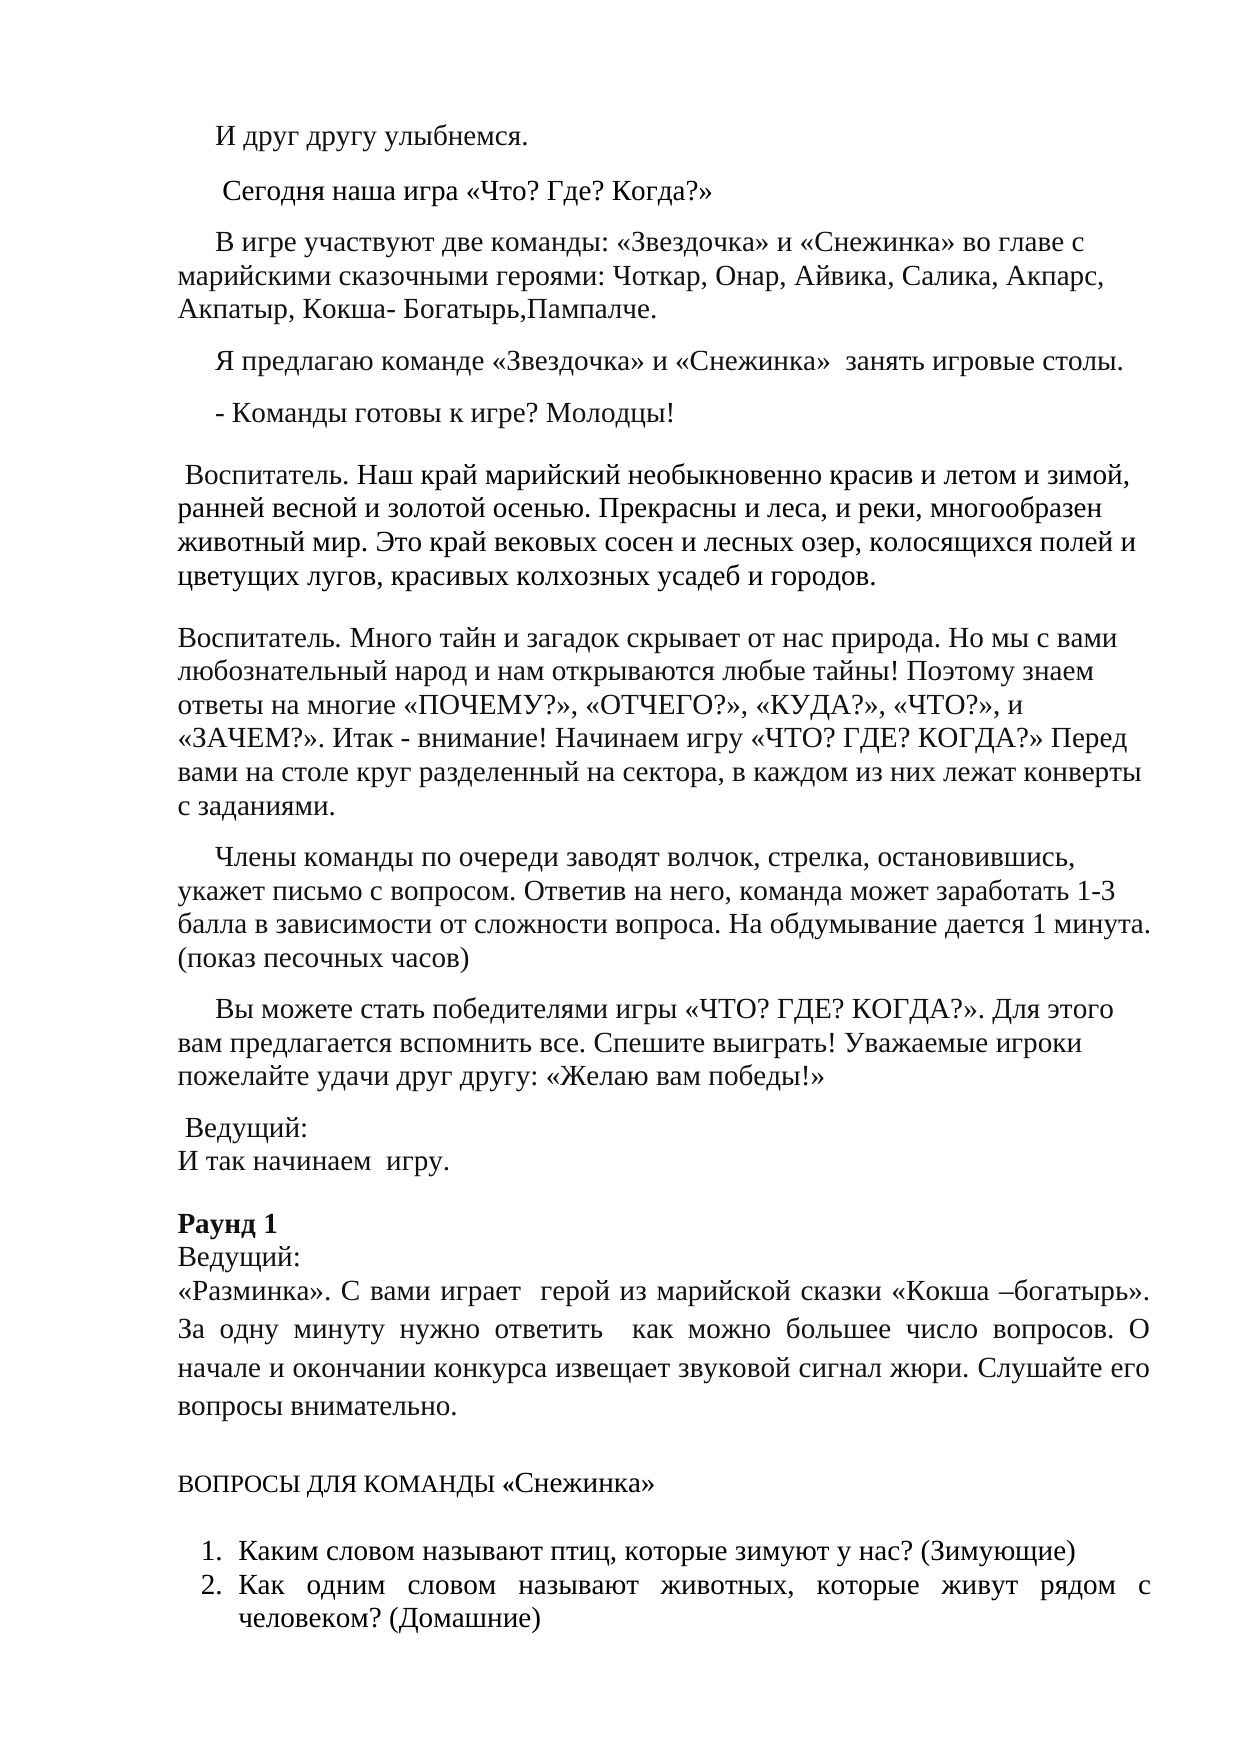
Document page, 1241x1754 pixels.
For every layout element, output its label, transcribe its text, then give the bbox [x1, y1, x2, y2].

text Вы можете стать победителями игры «ЧТО? ГДЕ? КОГДА?». Для этого вам предлагается вспомнить все. Спешите выиграть! Уважаемые игроки пожелайте удачи друг другу: «Желаю вам победы!» [177, 991, 1152, 1092]
text Сегодня наша игра «Что? Где? Когда?» [177, 173, 1152, 206]
text Ведущий: [177, 1110, 1152, 1143]
text И друг другу улыбнемся. [177, 118, 1152, 152]
text Члены команды по очереди заводят волчок, стрелка, остановившись, укажет письмо с вопросом. Ответив на него, команда может заработать 1-3 балла в зависимости от сложности вопроса. На обдумывание дается 1 минута. (показ песочных часов) [177, 839, 1152, 973]
text «Разминка». С вами играет герой из марийской сказки «Кокша –богатырь». За одну минуту нужно ответить как можно большее число вопросов. О начале и окончании конкурса извещает звуковой сигнал жюри. Слушайте его вопросы внимательно. [177, 1273, 1152, 1422]
text Раунд 1 [177, 1206, 1152, 1239]
text И так начинаем игру. [177, 1143, 1152, 1177]
text Воспитатель. Наш край марийский необыкновенно красив и летом и зимой, ранней весной и золотой осенью. Прекрасны и леса, и реки, многообразен животный мир. Это край вековых сосен и лесных озер, колосящихся полей и цветущих лугов, красивых колхозных усадеб и городов. [177, 457, 1152, 591]
text Воспитатель. Много тайн и загадок скрывает от нас природа. Но мы с вами любознательный народ и нам открываются любые тайны! Поэтому знаем ответы на многие «ПОЧЕМУ?», «ОТЧЕГО?», «КУДА?», «ЧТО?», и «ЗАЧЕМ?». Итак - внимание! Начинаем игру «ЧТО? ГДЕ? КОГДА?» Перед вами на столе круг разделенный на сектора, в каждом из них лежат конверты с заданиями. [177, 620, 1152, 821]
list Как одним словом называют животных, которые живут рядом с человеком? (Домашние) [201, 1567, 1152, 1634]
text Ведущий: [177, 1239, 1152, 1273]
text В игре участвуют две команды: «Звездочка» и «Снежинка» во главе с марийскими сказочными героями: Чоткар, Онар, Айвика, Салика, Акпарс, Акпатыр, Кокша- Богатырь,Пампалче. [177, 224, 1152, 325]
text - Команды готовы к игре? Молодцы! [177, 395, 1152, 428]
text ВОПРОСЫ ДЛЯ КОМАНДЫ «Снежинка» [177, 1466, 1152, 1499]
text Я предлагаю команде «Звездочка» и «Снежинка» занять игровые столы. [177, 343, 1152, 377]
list Каким словом называют птиц, которые зимуют у нас? (Зимующие) [201, 1533, 1152, 1567]
